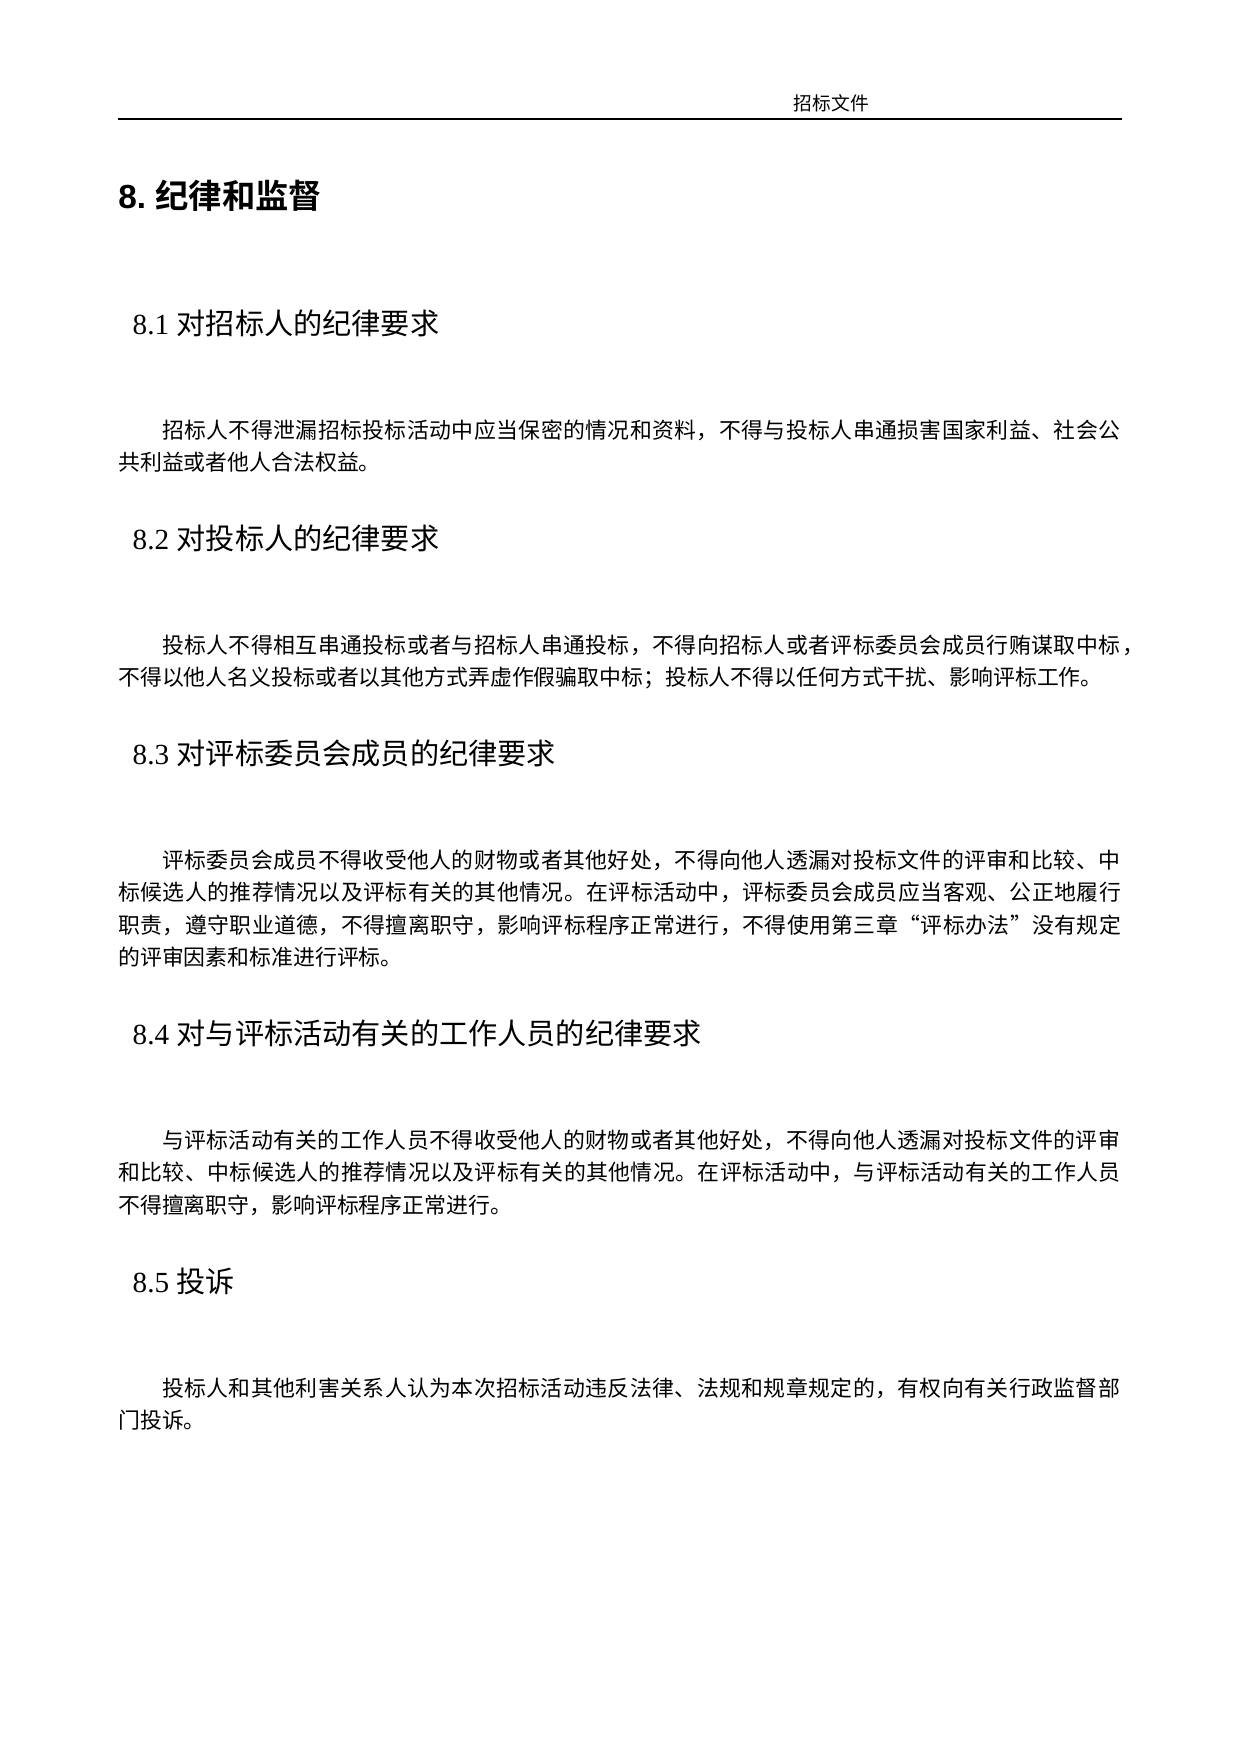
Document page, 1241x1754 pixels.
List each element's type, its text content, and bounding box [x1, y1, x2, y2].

subtitle 8.1 对招标人的纪律要求 [118, 289, 1122, 354]
text 投标人不得相互串通投标或者与招标人串通投标，不得向招标人或者评标委员会成员行贿谋取中标，不得以他人名义投标或者以其他方式弄虚作假骗取中标；投标人不得以任何方式干扰、影响评标工作。 [118, 627, 1122, 692]
text 投标人和其他利害关系人认为本次招标活动违反法律、法规和规章规定的，有权向有关行政监督部门投诉。 [118, 1370, 1122, 1435]
subtitle 8. 纪律和监督 [118, 162, 1122, 227]
text 招标人不得泄漏招标投标活动中应当保密的情况和资料，不得与投标人串通损害国家利益、社会公共利益或者他人合法权益。 [118, 412, 1122, 477]
subtitle 8.3 对评标委员会成员的纪律要求 [118, 719, 1122, 784]
subtitle 8.4 对与评标活动有关的工作人员的纪律要求 [118, 999, 1122, 1064]
subtitle 8.5 投诉 [118, 1247, 1122, 1312]
text 评标委员会成员不得收受他人的财物或者其他好处，不得向他人透漏对投标文件的评审和比较、中标候选人的推荐情况以及评标有关的其他情况。在评标活动中，评标委员会成员应当客观、公正地履行职责，遵守职业道德，不得擅离职守，影响评标程序正常进行，不得使用第三章“评标办法”没有规定的评审因素和标准进行评标。 [118, 842, 1122, 972]
subtitle 8.2 对投标人的纪律要求 [118, 504, 1122, 569]
text 与评标活动有关的工作人员不得收受他人的财物或者其他好处，不得向他人透漏对投标文件的评审和比较、中标候选人的推荐情况以及评标有关的其他情况。在评标活动中，与评标活动有关的工作人员不得擅离职守，影响评标程序正常进行。 [118, 1122, 1122, 1220]
